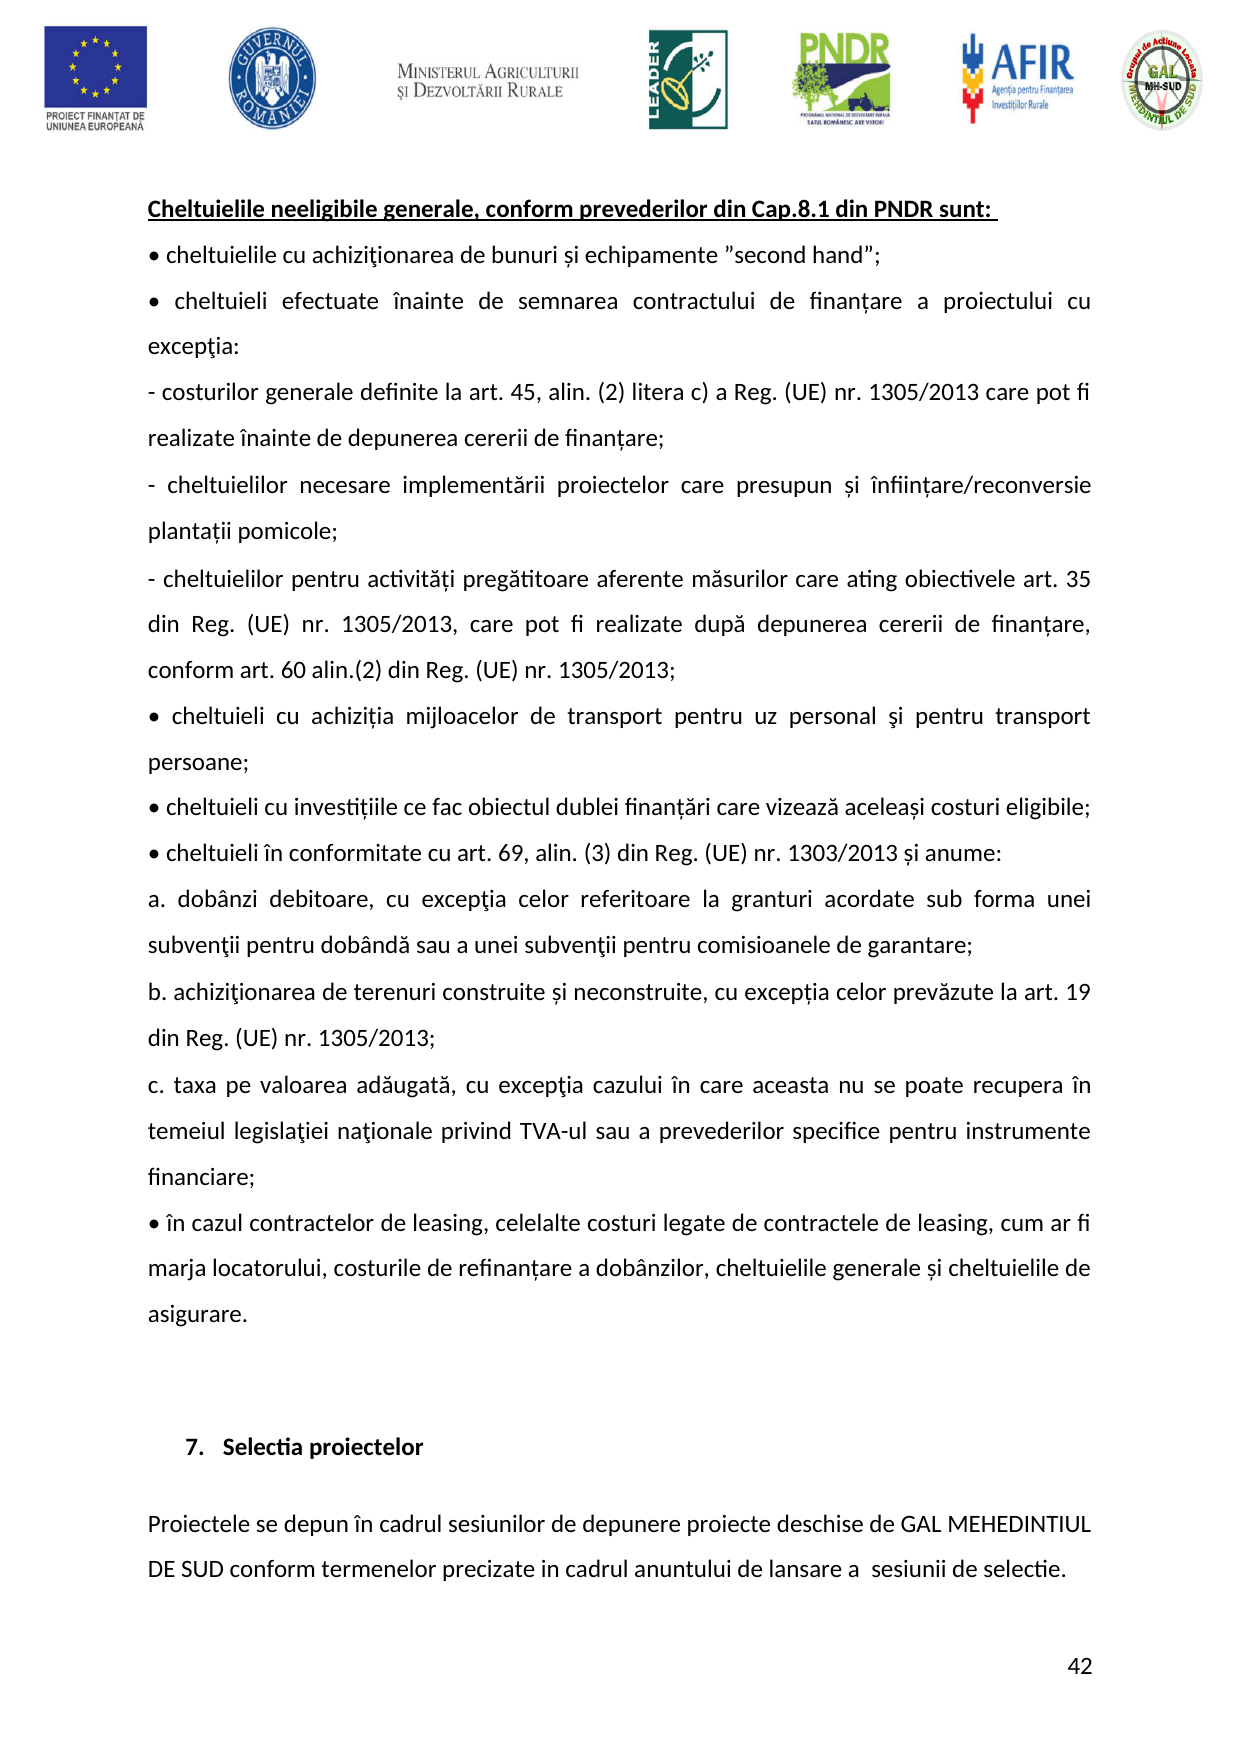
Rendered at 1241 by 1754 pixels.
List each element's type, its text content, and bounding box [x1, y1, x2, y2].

picture [15, 18, 1224, 131]
text - cheltuielilor pentru activități pregătitoare aferente măsurilor care ating obiectivele art. 35 din Reg. (UE) nr. 1305/2013, care pot fi realizate după depunerea cererii de finanțare, conform art. 60 alin.(2) din Reg. (UE) nr. 1305/2013; [148, 563, 1093, 685]
text • cheltuieli efectuate înainte de semnarea contractului de finanțare a proiectului cu excepţia: [148, 285, 1093, 361]
text c. taxa pe valoarea adăugată, cu excepţia cazului în care aceasta nu se poate recupera în temeiul legislaţiei naţionale privind TVA-ul sau a prevederilor specifice pentru instrumente financiare; [148, 1069, 1093, 1191]
subtitle Selectia proiectelor [185, 1432, 1093, 1462]
text - costurilor generale definite la art. 45, alin. (2) litera c) a Reg. (UE) nr. 1305/2013 care pot fi realizate înainte de depunerea cererii de finanțare; [148, 376, 1093, 452]
text a. dobânzi debitoare, cu excepţia celor referitoare la granturi acordate sub forma unei subvenţii pentru dobândă sau a unei subvenţii pentru comisioanele de garantare; [148, 883, 1093, 959]
text • cheltuieli cu achiziția mijloacelor de transport pentru uz personal şi pentru transport persoane; [148, 700, 1093, 776]
text Proiectele se depun în cadrul sesiunilor de depunere proiecte deschise de GAL MEHEDINTIUL DE SUD conform termenelor precizate in cadrul anuntului de lansare a sesiunii de selectie. [148, 1508, 1093, 1584]
text b. achiziţionarea de terenuri construite și neconstruite, cu excepția celor prevăzute la art. 19 din Reg. (UE) nr. 1305/2013; [148, 976, 1093, 1052]
text • cheltuieli cu investițiile ce fac obiectul dublei finanțări care vizează aceleași costuri eligibile; [148, 792, 1093, 822]
text • cheltuielile cu achiziţionarea de bunuri și echipamente ”second hand”; [148, 239, 1093, 269]
text - cheltuielilor necesare implementării proiectelor care presupun și înființare/reconversie plantații pomicole; [148, 469, 1093, 546]
text Cheltuielile neeligibile generale, conform prevederilor din Cap.8.1 din PNDR sunt: [148, 193, 1093, 224]
text • cheltuieli în conformitate cu art. 69, alin. (3) din Reg. (UE) nr. 1303/2013 și anume: [148, 837, 1093, 868]
text • în cazul contractelor de leasing, celelalte costuri legate de contractele de leasing, cum ar fi marja locatorului, costurile de refinanțare a dobânzilor, cheltuielile generale și cheltuielile de asigurare. [148, 1207, 1093, 1329]
